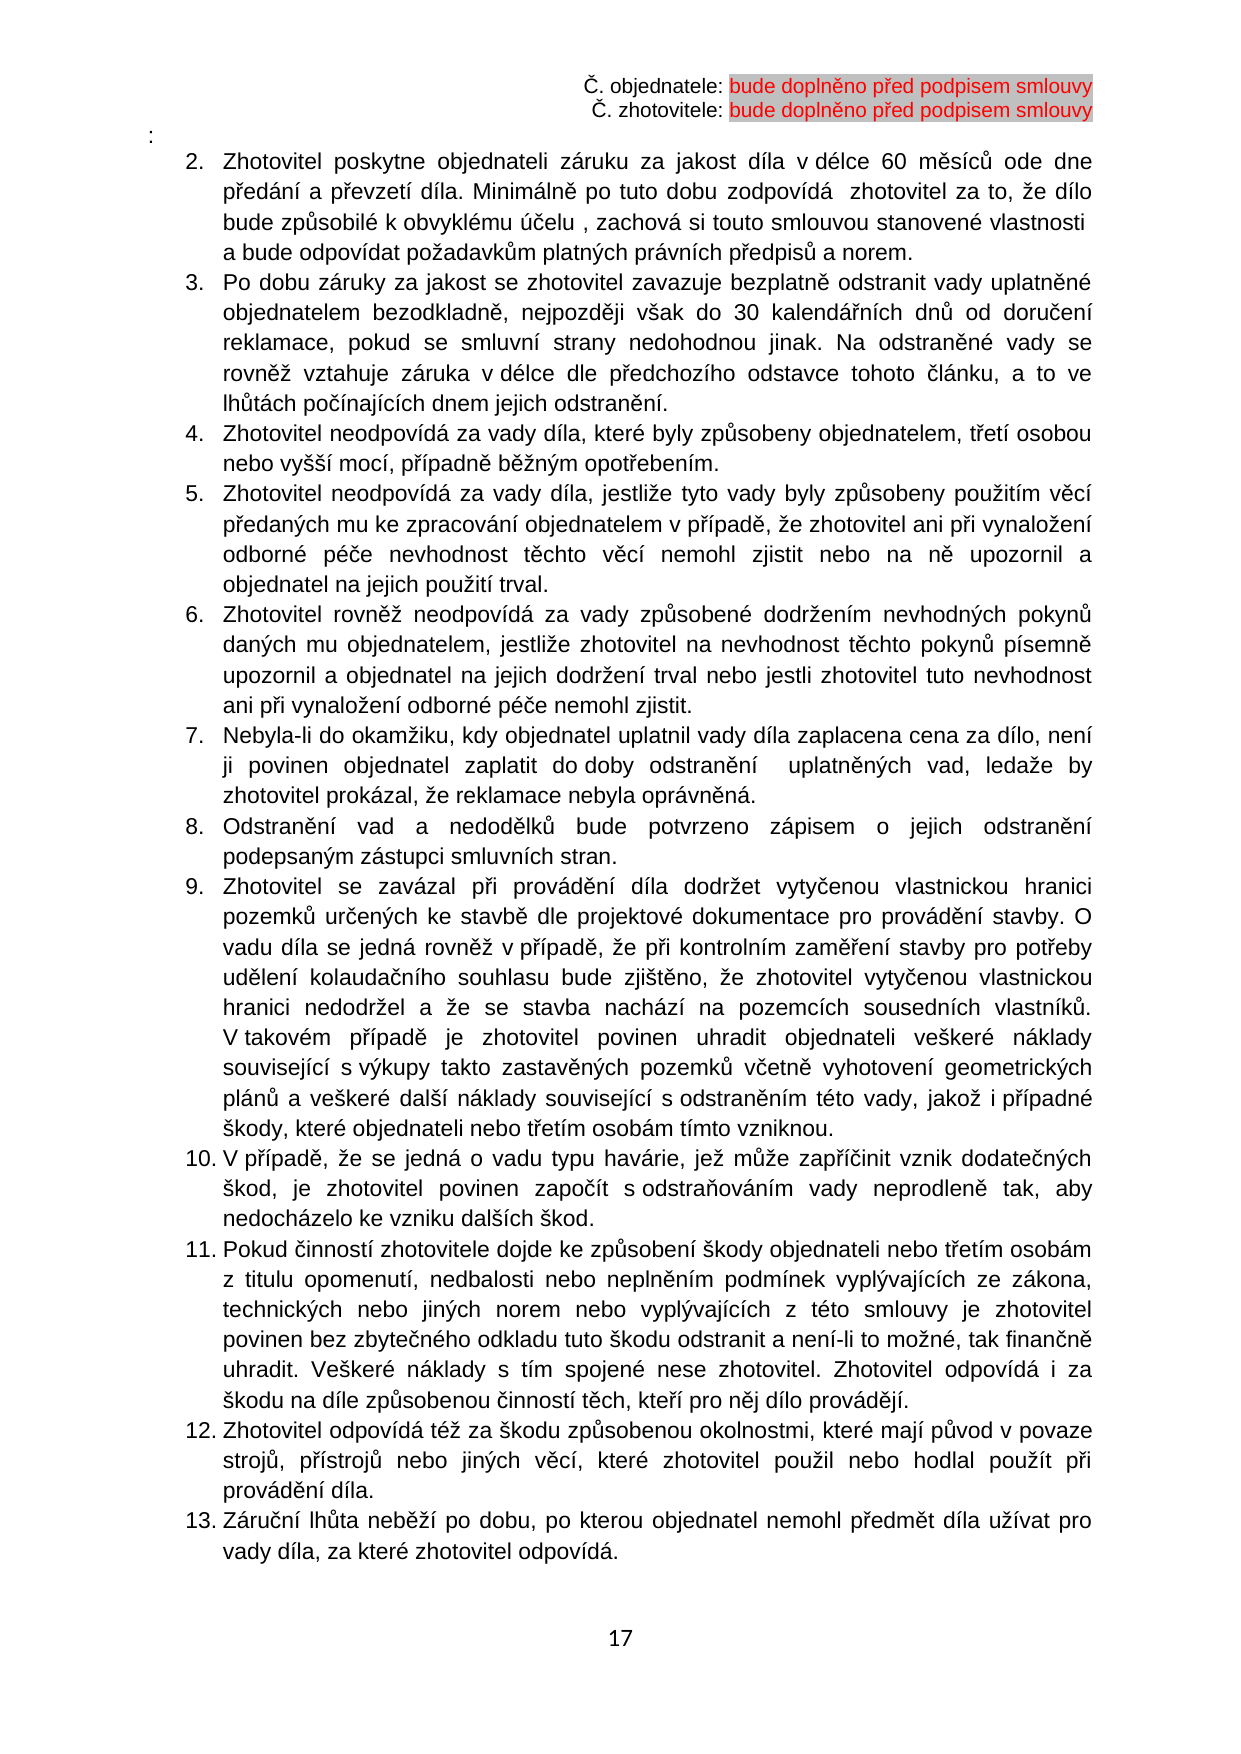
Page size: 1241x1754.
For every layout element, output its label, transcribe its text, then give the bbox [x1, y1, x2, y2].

list Zhotovitel neodpovídá za vady díla, jestliže tyto vady byly způsobeny použitím věcí předaných mu ke zpracování objednatelem v případě, že zhotovitel ani při vynaložení odborné péče nevhodnost těchto věcí nemohl zjistit nebo na ně upozornil a objednatel na jejich použití trval. [185, 480, 1093, 597]
list Zhotovitel rovněž neodpovídá za vady způsobené dodržením nevhodných pokynů daných mu objednatelem, jestliže zhotovitel na nevhodnost těchto pokynů písemně upozornil a objednatel na jejich dodržení trval nebo jestli zhotovitel tuto nevhodnost ani při vynaložení odborné péče nemohl zjistit. [185, 601, 1093, 718]
list Po dobu záruky za jakost se zhotovitel zavazuje bezplatně odstranit vady uplatněné objednatelem bezodkladně, nejpozději však do 30 kalendářních dnů od doručení reklamace, pokud se smluvní strany nedohodnou jinak. Na odstraněné vady se rovněž vztahuje záruka v délce dle předchozího odstavce tohoto článku, a to ve lhůtách počínajících dnem jejich odstranění. [185, 269, 1093, 416]
list V případě, že se jedná o vadu typu havárie, jež může zapříčinit vznik dodatečných škod, je zhotovitel povinen započít s odstraňováním vady neprodleně tak, aby nedocházelo ke vzniku dalších škod. [185, 1145, 1093, 1232]
list Odstranění vad a nedodělků bude potvrzeno zápisem o jejich odstranění podepsaným zástupci smluvních stran. [185, 813, 1093, 869]
list Zhotovitel odpovídá též za škodu způsobenou okolnostmi, které mají původ v povaze strojů, přístrojů nebo jiných věcí, které zhotovitel použil nebo hodlal použít při provádění díla. [185, 1417, 1093, 1503]
list Pokud činností zhotovitele dojde ke způsobení škody objednateli nebo třetím osobám z titulu opomenutí, nedbalosti nebo neplněním podmínek vyplývajících ze zákona, technických nebo jiných norem nebo vyplývajících z této smlouvy je zhotovitel povinen bez zbytečného odkladu tuto škodu odstranit a není-li to možné, tak finančně uhradit. Veškeré náklady s tím spojené nese zhotovitel. Zhotovitel odpovídá i za škodu na díle způsobenou činností těch, kteří pro něj dílo provádějí. [185, 1236, 1093, 1413]
list Zhotovitel se zavázal při provádění díla dodržet vytyčenou vlastnickou hranici pozemků určených ke stavbě dle projektové dokumentace pro provádění stavby. O vadu díla se jedná rovněž v případě, že při kontrolním zaměření stavby pro potřeby udělení kolaudačního souhlasu bude zjištěno, že zhotovitel vytyčenou vlastnickou hranici nedodržel a že se stavba nachází na pozemcích sousedních vlastníků. V takovém případě je zhotovitel povinen uhradit objednateli veškeré náklady související s výkupy takto zastavěných pozemků včetně vyhotovení geometrických plánů a veškeré další náklady související s odstraněním této vady, jakož i případné škody, které objednateli nebo třetím osobám tímto vzniknou. [185, 873, 1093, 1141]
list Zhotovitel neodpovídá za vady díla, které byly způsobeny objednatelem, třetí osobou nebo vyšší mocí, případně běžným opotřebením. [185, 420, 1093, 476]
list Záruční lhůta neběží po dobu, po kterou objednatel nemohl předmět díla užívat pro vady díla, za které zhotovitel odpovídá. [185, 1507, 1093, 1564]
list Zhotovitel poskytne objednateli záruku za jakost díla v délce 60 měsíců ode dne předání a převzetí díla. Minimálně po tuto dobu zodpovídá zhotovitel za to, že dílo bude způsobilé k obvyklému účelu , zachová si touto smlouvou stanovené vlastnosti a bude odpovídat požadavkům platných právních předpisů a norem. [185, 148, 1093, 265]
list Nebyla-li do okamžiku, kdy objednatel uplatnil vady díla zaplacena cena za dílo, není ji povinen objednatel zaplatit do doby odstranění uplatněných vad, ledaže by zhotovitel prokázal, že reklamace nebyla oprávněná. [185, 722, 1093, 809]
